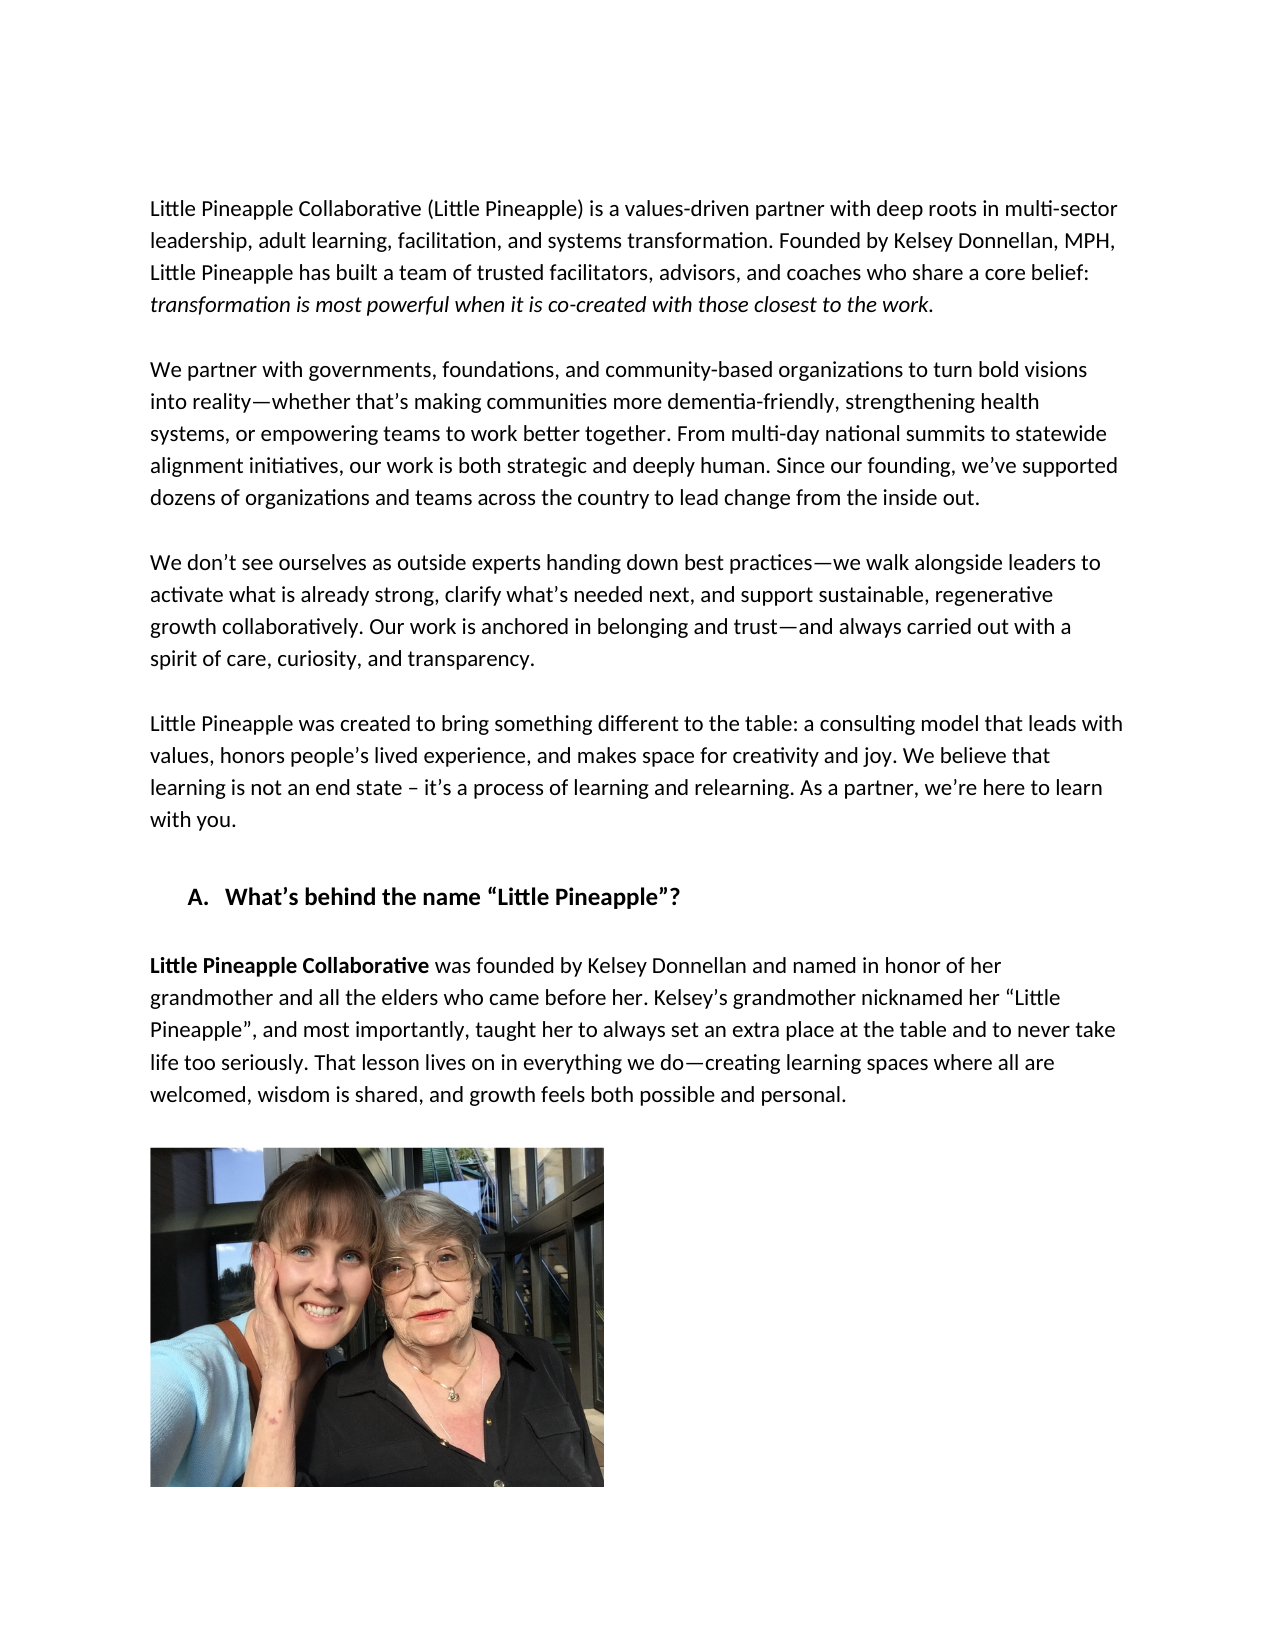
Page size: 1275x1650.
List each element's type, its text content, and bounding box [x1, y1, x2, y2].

picture [151, 1148, 603, 1487]
text Little Pineapple was created to bring something different to the table: a consulting model that leads with values, honors people’s lived experience, and makes space for creativity and joy. We believe that learning is not an end state – it’s a process of learning and relearning. As a partner, we’re here to learn with you. [150, 709, 1125, 833]
text We don’t see ourselves as outside experts handing down best practices—we walk alongside leaders to activate what is already strong, clarify what’s needed next, and support sustainable, regenerative growth collaboratively. Our work is anchored in belonging and trust—and always carried out with a spirit of care, curiosity, and transparency. [150, 548, 1125, 672]
text Little Pineapple Collaborative (Little Pineapple) is a values-driven partner with deep roots in multi-sector leadership, adult learning, facilitation, and systems transformation. Founded by Kelsey Donnellan, MPH, Little Pineapple has built a team of trusted facilitators, advisors, and coaches who share a core belief: transformation is most powerful when it is co-created with those closest to the work. [150, 194, 1125, 318]
text We partner with governments, foundations, and community-based organizations to turn bold visions into reality—whether that’s making communities more dementia-friendly, strengthening health systems, or empowering teams to work better together. From multi-day national summits to statewide alignment initiatives, our work is both strategic and deeply human. Since our founding, we’ve supported dozens of organizations and teams across the country to lead change from the inside out. [150, 355, 1125, 511]
list What’s behind the name “Little Pineapple”? [187, 881, 1125, 912]
text Little Pineapple Collaborative was founded by Kelsey Donnellan and named in honor of her grandmother and all the elders who came before her. Kelsey’s grandmother nicknamed her “Little Pineapple”, and most importantly, taught her to always set an extra place at the table and to never take life too seriously. That lesson lives on in everything we do—creating learning spaces where all are welcomed, wisdom is shared, and growth feels both possible and personal. [150, 951, 1125, 1108]
